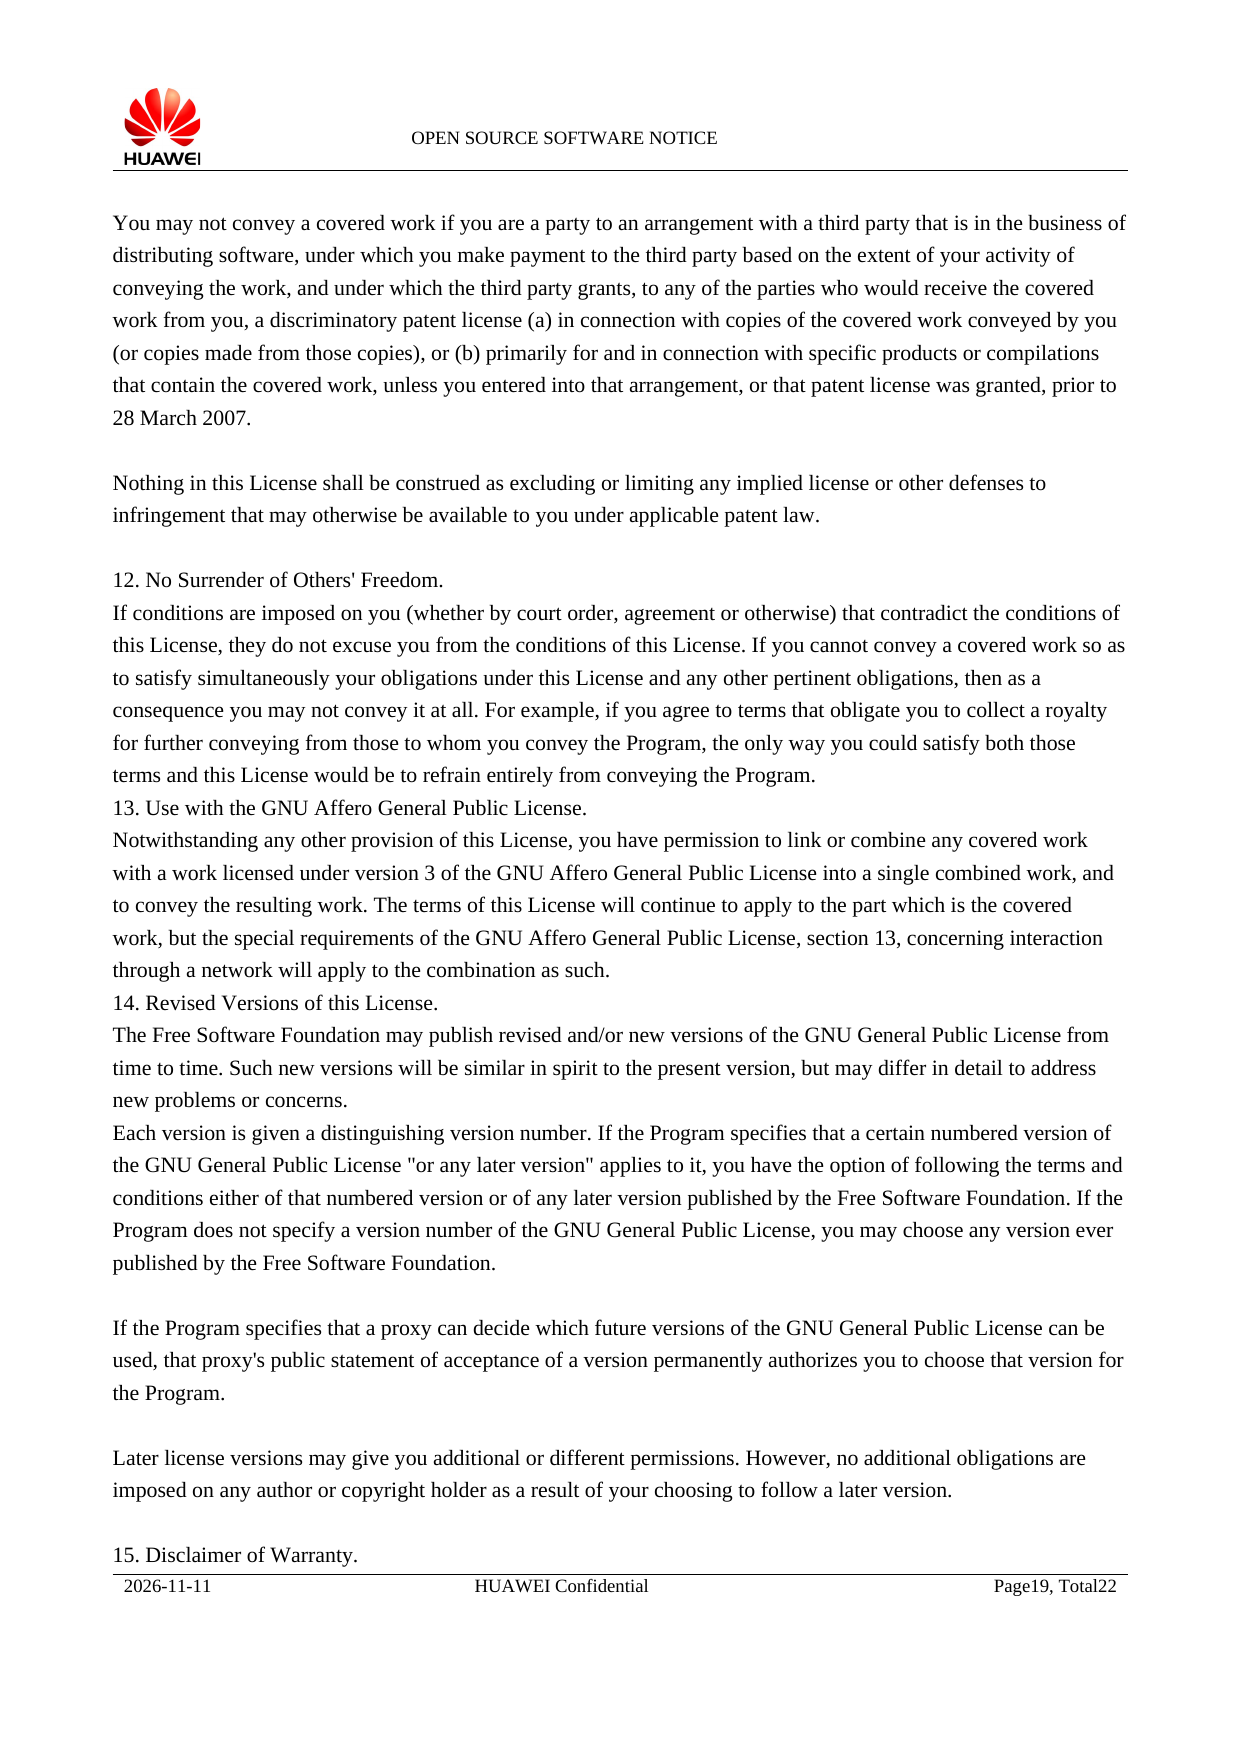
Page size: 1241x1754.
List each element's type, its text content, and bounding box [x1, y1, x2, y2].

text If the Program specifies that a proxy can decide which future versions of the GNU General Public License can be used, that proxy's public statement of acceptance of a version permanently authorizes you to choose that version for the Program. [112, 1311, 1128, 1409]
text 13. Use with the GNU Affero General Public License. [112, 791, 1128, 824]
text Later license versions may give you additional or different permissions. However, no additional obligations are imposed on any author or copyright holder as a result of your choosing to follow a later version. [112, 1441, 1128, 1506]
text The Free Software Foundation may publish revised and/or new versions of the GNU General Public License from time to time. Such new versions will be similar in spirit to the present version, but may differ in detail to address new problems or concerns. [112, 1019, 1128, 1116]
text Each version is given a distinguishing version number. If the Program specifies that a certain numbered version of the GNU General Public License "or any later version" applies to it, you have the option of following the terms and conditions either of that numbered version or of any later version published by the Free Software Foundation. If the Program does not specify a version number of the GNU General Public License, you may choose any version ever published by the Free Software Foundation. [112, 1116, 1128, 1279]
text 15. Disclaimer of Warranty. [112, 1539, 1128, 1571]
picture [124, 88, 201, 165]
text 14. Revised Versions of this License. [112, 986, 1128, 1019]
text 12. No Surrender of Others' Freedom. [112, 564, 1128, 596]
text Nothing in this License shall be construed as excluding or limiting any implied license or other defenses to infringement that may otherwise be available to you under applicable patent law. [112, 466, 1128, 531]
text If conditions are imposed on you (whether by court order, agreement or otherwise) that contradict the conditions of this License, they do not excuse you from the conditions of this License. If you cannot convey a covered work so as to satisfy simultaneously your obligations under this License and any other pertinent obligations, then as a consequence you may not convey it at all. For example, if you agree to terms that obligate you to collect a royalty for further conveying from those to whom you convey the Program, the only way you could satisfy both those terms and this License would be to refrain entirely from conveying the Program. [112, 596, 1128, 791]
text Notwithstanding any other provision of this License, you have permission to link or combine any covered work with a work licensed under version 3 of the GNU Affero General Public License into a single combined work, and to convey the resulting work. The terms of this License will continue to apply to the part which is the covered work, but the special requirements of the GNU Affero General Public License, section 13, concerning interaction through a network will apply to the combination as such. [112, 824, 1128, 986]
